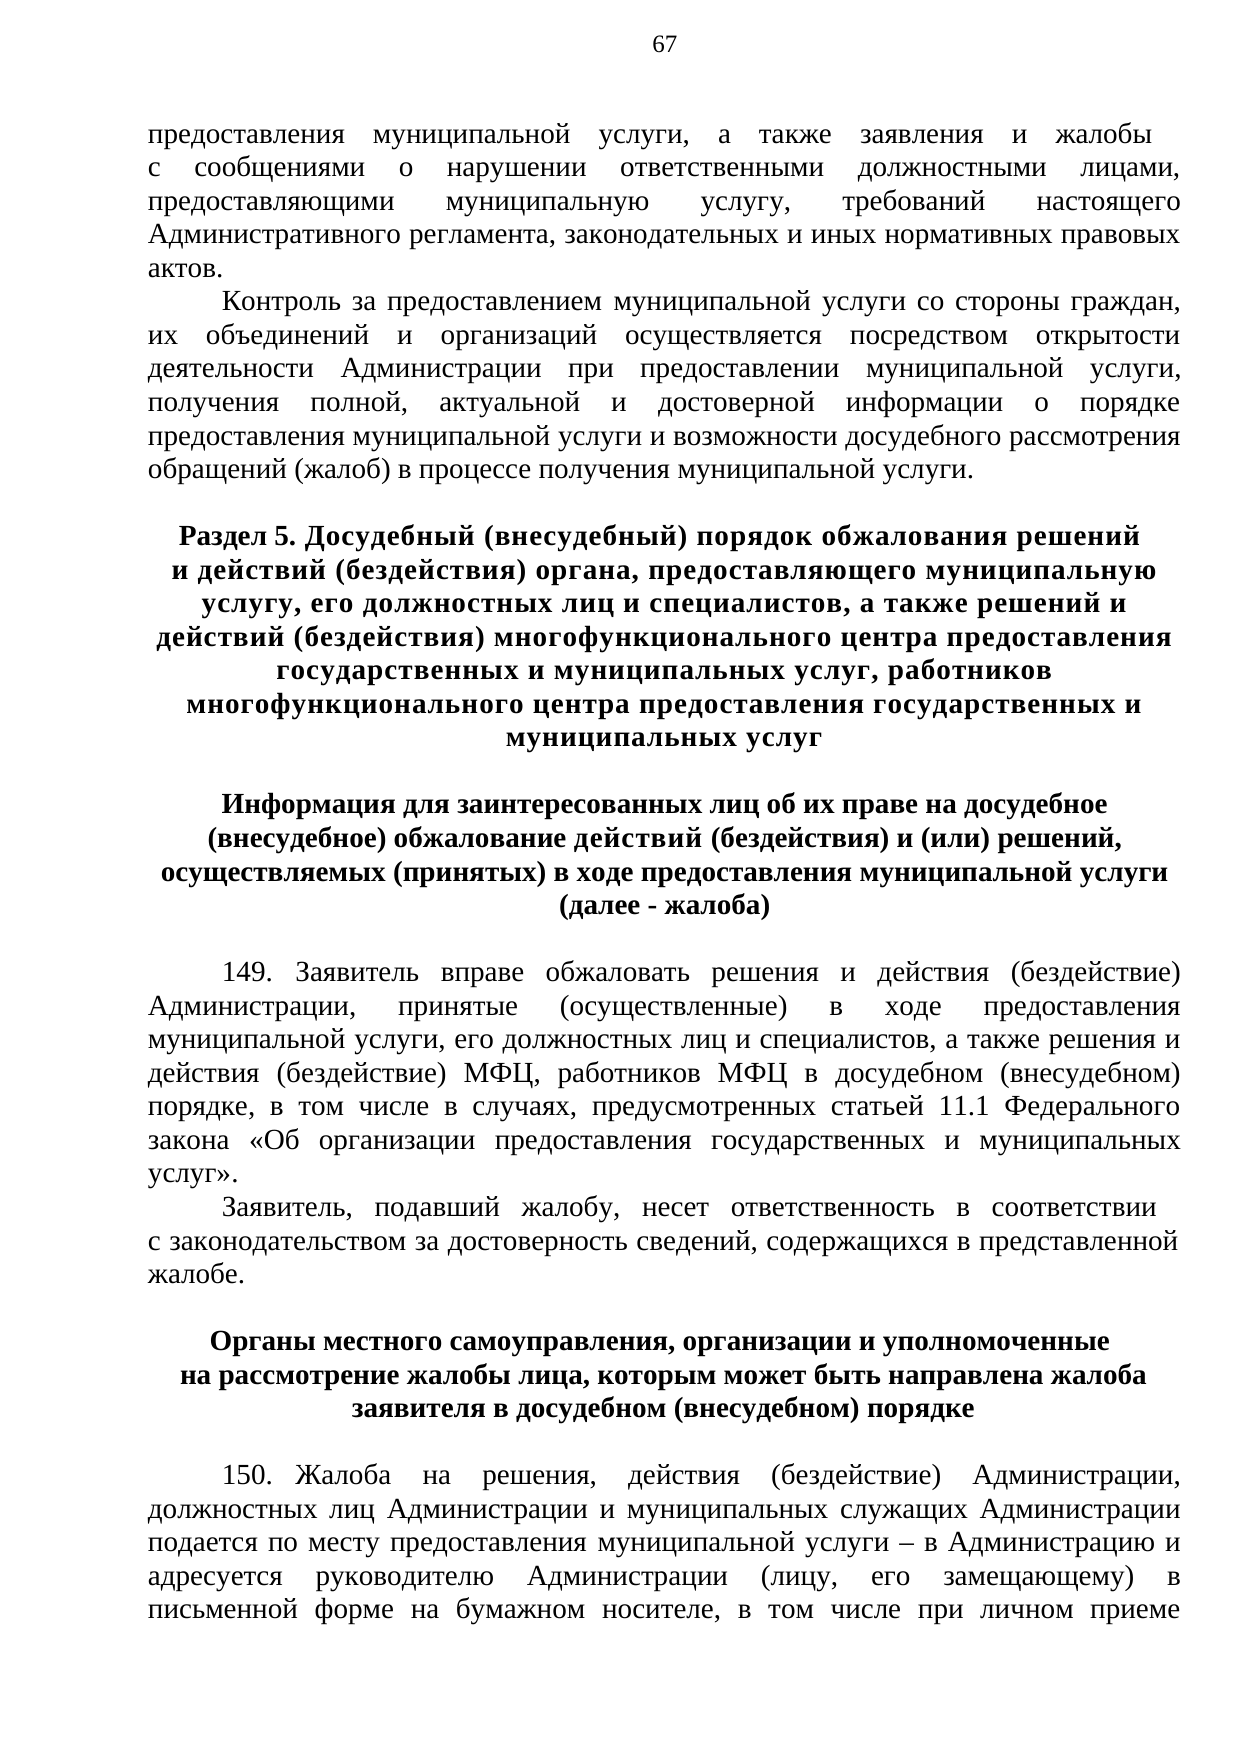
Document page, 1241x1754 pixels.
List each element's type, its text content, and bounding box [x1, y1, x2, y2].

text Информация для заинтересованных лиц об их праве на досудебное (внесудебное) обжалование действий (бездействия) и (или) решений, осуществляемых (принятых) в ходе предоставления муниципальной услуги (далее - жалоба) [148, 787, 1181, 921]
text Раздел 5. Досудебный (внесудебный) порядок обжалования решений и действий (бездействия) органа, предоставляющего муниципальную услугу, его должностных лиц и специалистов, а также решений и действий (бездействия) многофункционального центра предоставления государственных и муниципальных услуг, работников многофункционального центра предоставления государственных и муниципальных услуг [148, 518, 1181, 753]
text Органы местного самоуправления, организации и уполномоченные на рассмотрение жалобы лица, которым может быть направлена жалоба заявителя в досудебном (внесудебном) порядке [148, 1323, 1179, 1424]
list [148, 1457, 1181, 1625]
text Заявитель, подавший жалобу, несет ответственность в соответствии с законодательством за достоверность сведений, содержащихся в представленной жалобе. [148, 1189, 1179, 1290]
list Заявитель вправе обжаловать решения и действия (бездействие) Администрации, принятые (осуществленные) в ходе предоставления муниципальной услуги, его должностных лиц и специалистов, а также решения и действия (бездействие) МФЦ, работников МФЦ в досудебном (внесудебном) порядке, в том числе в случаях, предусмотренных статьей 11.1 Федерального закона «Об организации предоставления государственных и муниципальных услуг». [148, 954, 1181, 1189]
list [148, 116, 1181, 283]
text Контроль за предоставлением муниципальной услуги со стороны граждан, их объединений и организаций осуществляется посредством открытости деятельности Администрации при предоставлении муниципальной услуги, получения полной, актуальной и достоверной информации о порядке предоставления муниципальной услуги и возможности досудебного рассмотрения обращений (жалоб) в процессе получения муниципальной услуги. [148, 283, 1181, 485]
